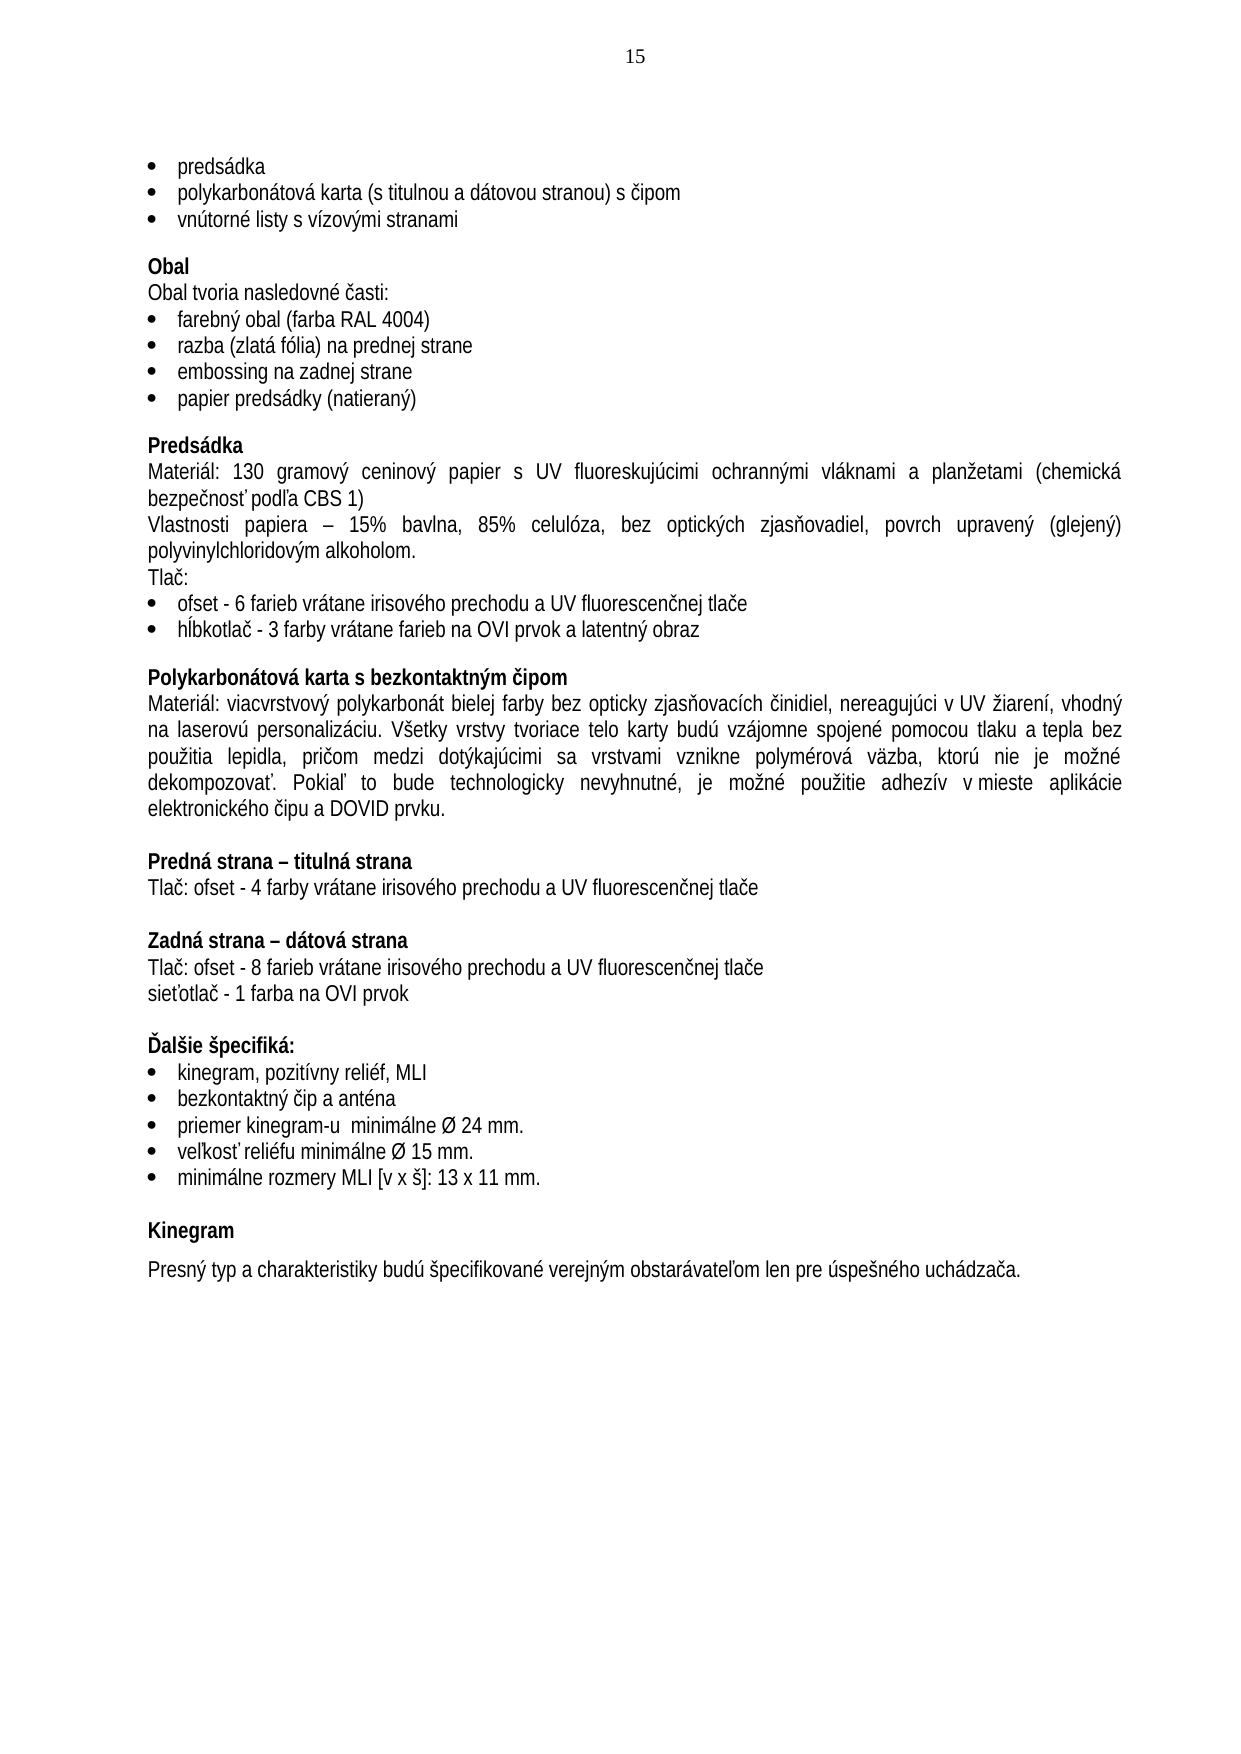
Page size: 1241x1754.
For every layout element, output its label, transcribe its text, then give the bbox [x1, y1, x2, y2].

text Ďalšie špecifiká: [148, 1032, 1122, 1059]
text Presný typ a charakteristiky budú špecifikované verejným obstarávateľom len pre úspešného uchádzača. [148, 1256, 1122, 1282]
text Tlač: ofset - 4 farby vrátane irisového prechodu a UV fluorescenčnej tlače [148, 874, 1122, 901]
text Predná strana – titulná strana [148, 848, 1122, 874]
text Polykarbonátová karta s bezkontaktným čipom [148, 663, 1122, 690]
list minimálne rozmery MLI [v x š]: 13 x 11 mm. [148, 1164, 1122, 1191]
list embossing na zadnej strane [148, 358, 1122, 385]
text sieťotlač - 1 farba na OVI prvok [148, 980, 1122, 1006]
list polykarbonátová karta (s titulnou a dátovou stranou) s čipom [148, 179, 1122, 206]
text Tlač: ofset - 8 farieb vrátane irisového prechodu a UV fluorescenčnej tlače [148, 953, 1122, 980]
text Obal [148, 253, 1122, 279]
list bezkontaktný čip a anténa [148, 1085, 1122, 1112]
list predsádka [148, 153, 1122, 179]
list veľkosť reliéfu minimálne Ø 15 mm. [148, 1138, 1122, 1164]
list farebný obal (farba RAL 4004) [148, 306, 1122, 332]
list razba (zlatá fólia) na prednej strane [148, 332, 1122, 358]
text Vlastnosti papiera – 15% bavlna, 85% celulóza, bez optických zjasňovadiel, povrch upravený (glejený) polyvinylchloridovým alkoholom. [148, 511, 1122, 564]
text Materiál: 130 gramový ceninový papier s UV fluoreskujúcimi ochrannými vláknami a planžetami (chemická bezpečnosť podľa CBS 1) [148, 458, 1122, 511]
list kinegram, pozitívny reliéf, MLI [148, 1059, 1122, 1085]
list papier predsádky (natieraný) [148, 385, 1122, 411]
list priemer kinegram-u minimálne Ø 24 mm. [148, 1112, 1122, 1138]
text Tlač: [148, 564, 1122, 590]
text Kinegram [148, 1217, 1122, 1243]
list vnútorné listy s vízovými stranami [148, 206, 1122, 232]
text Materiál: viacvrstvový polykarbonát bielej farby bez opticky zjasňovacích činidiel, nereagujúci v UV žiarení, vhodný na laserovú personalizáciu. Všetky vrstvy tvoriace telo karty budú vzájomne spojené pomocou tlaku a tepla bez použitia lepidla, pričom medzi dotýkajúcimi sa vrstvami vznikne polymérová väzba, ktorú nie je možné dekompozovať. Pokiaľ to bude technologicky nevyhnutné, je možné použitie adhezív v mieste aplikácie elektronického čipu a DOVID prvku. [148, 690, 1122, 822]
list ofset - 6 farieb vrátane irisového prechodu a UV fluorescenčnej tlače [148, 590, 1122, 616]
text Zadná strana – dátová strana [148, 927, 1122, 953]
text Predsádka [148, 432, 1122, 458]
list hĺbkotlač - 3 farby vrátane farieb na OVI prvok a latentný obraz [148, 616, 1122, 643]
text Obal tvoria nasledovné časti: [148, 279, 1122, 306]
